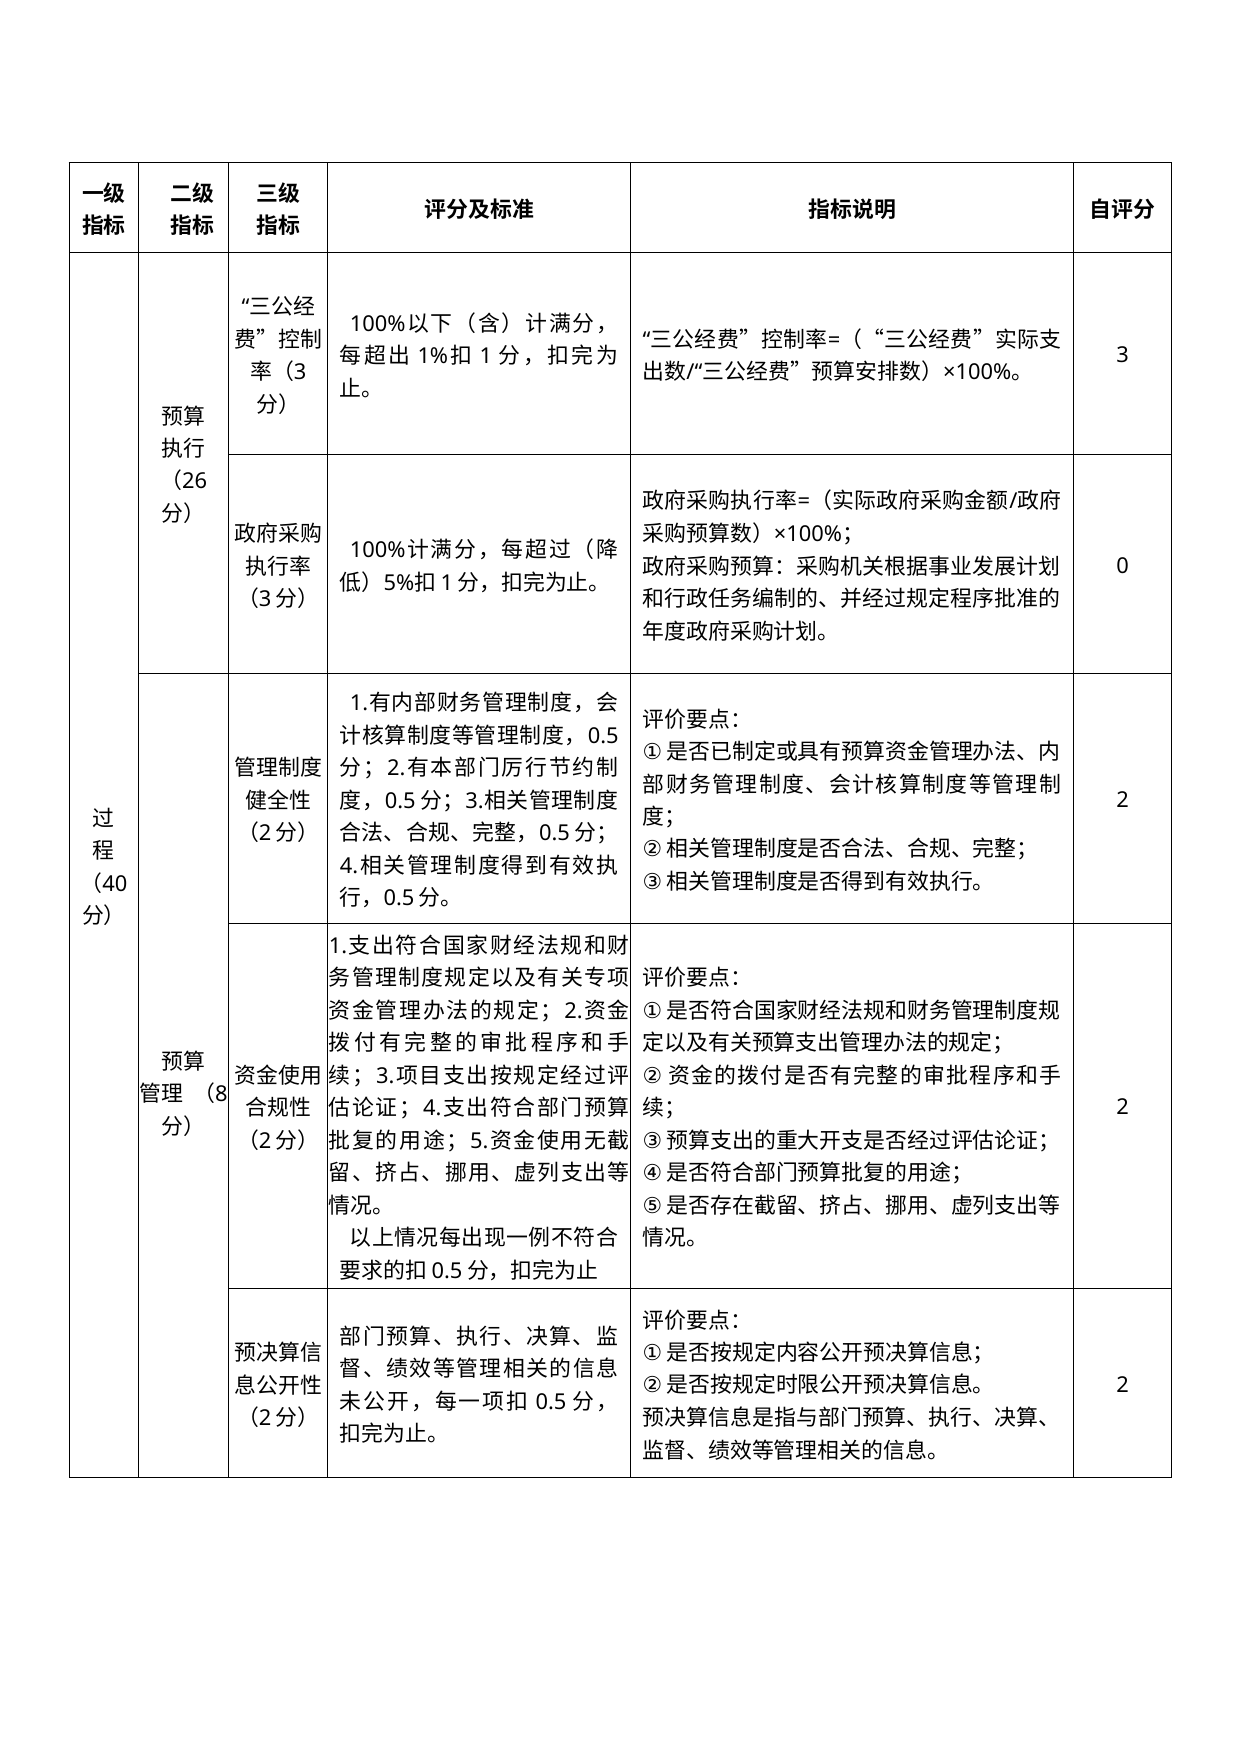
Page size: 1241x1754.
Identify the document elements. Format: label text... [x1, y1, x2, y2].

table_header 自评分 [1074, 163, 1171, 252]
table_cell 评价要点： ①是否符合国家财经法规和财务管理制度规定以及有关预算支出管理办法的规定； ②资金的拨付是否有完整的审批程序和手续； ③预算支出的重大开支是否经过评估论证； ④是否符合部门预算批复的用途； ⑤是否存在截留、挤占、挪用、虚列支出等情况。 [631, 924, 1073, 1288]
table_header 一级 指标 [70, 163, 138, 252]
table_cell 资金使用 合规性 （2分） [229, 924, 327, 1288]
table_cell 预决算信 息公开性（2分） [229, 1289, 327, 1477]
table_cell 政府采购 执行率 （3分） [229, 455, 327, 673]
table_header 指标说明 [631, 163, 1073, 252]
table_cell 管理制度 健全性 （2分） [229, 674, 327, 922]
table_cell “三公经费”控制率=（“三公经费”实际支出数/“三公经费”预算安排数）×100%。 [631, 253, 1073, 454]
table_cell 预算 执行 （26分） [139, 253, 228, 673]
table_cell 预算 管理 （8分） [139, 674, 228, 1477]
table_cell 100%计满分，每超过（降低）5%扣1分，扣完为止。 [328, 455, 630, 673]
table_cell 2 [1074, 674, 1171, 922]
table_cell 2 [1074, 1289, 1171, 1477]
table_cell 100%以下（含）计满分，每超出1%扣1分，扣完为止。 [328, 253, 630, 454]
table_cell 评价要点： ①是否按规定内容公开预决算信息； ②是否按规定时限公开预决算信息。 预决算信息是指与部门预算、执行、决算、监督、绩效等管理相关的信息。 [631, 1289, 1073, 1477]
table_header 二级 指标 [139, 163, 228, 252]
table_cell 政府采购执行率=（实际政府采购金额/政府采购预算数）×100%； 政府采购预算：采购机关根据事业发展计划和行政任务编制的、并经过规定程序批准的年度政府采购计划。 [631, 455, 1073, 673]
table_cell 3 [1074, 253, 1171, 454]
table_cell 2 [1074, 924, 1171, 1288]
table_cell “三公经费”控制率（3分） [229, 253, 327, 454]
table_header 三级 指标 [229, 163, 327, 252]
table_cell 1.支出符合国家财经法规和财务管理制度规定以及有关专项资金管理办法的规定；2.资金拨付有完整的审批程序和手续；3.项目支出按规定经过评估论证；4.支出符合部门预算批复的用途；5.资金使用无截留、挤占、挪用、虚列支出等情况。 以上情况每出现一例不符合要求的扣0.5分，扣完为止 [328, 924, 630, 1288]
table_cell 评价要点： ①是否已制定或具有预算资金管理办法、内部财务管理制度、会计核算制度等管理制度； ②相关管理制度是否合法、合规、完整； ③相关管理制度是否得到有效执行。 [631, 674, 1073, 922]
table_cell 1.有内部财务管理制度，会计核算制度等管理制度，0.5分；2.有本部门厉行节约制度，0.5分；3.相关管理制度合法、合规、完整，0.5分；4.相关管理制度得到有效执行，0.5分。 [328, 674, 630, 922]
table_cell 过 程 （40分） [70, 253, 138, 1477]
table_header 评分及标准 [328, 163, 630, 252]
table_cell 部门预算、执行、决算、监督、绩效等管理相关的信息未公开，每一项扣0.5分，扣完为止。 [328, 1289, 630, 1477]
table_cell 0 [1074, 455, 1171, 673]
